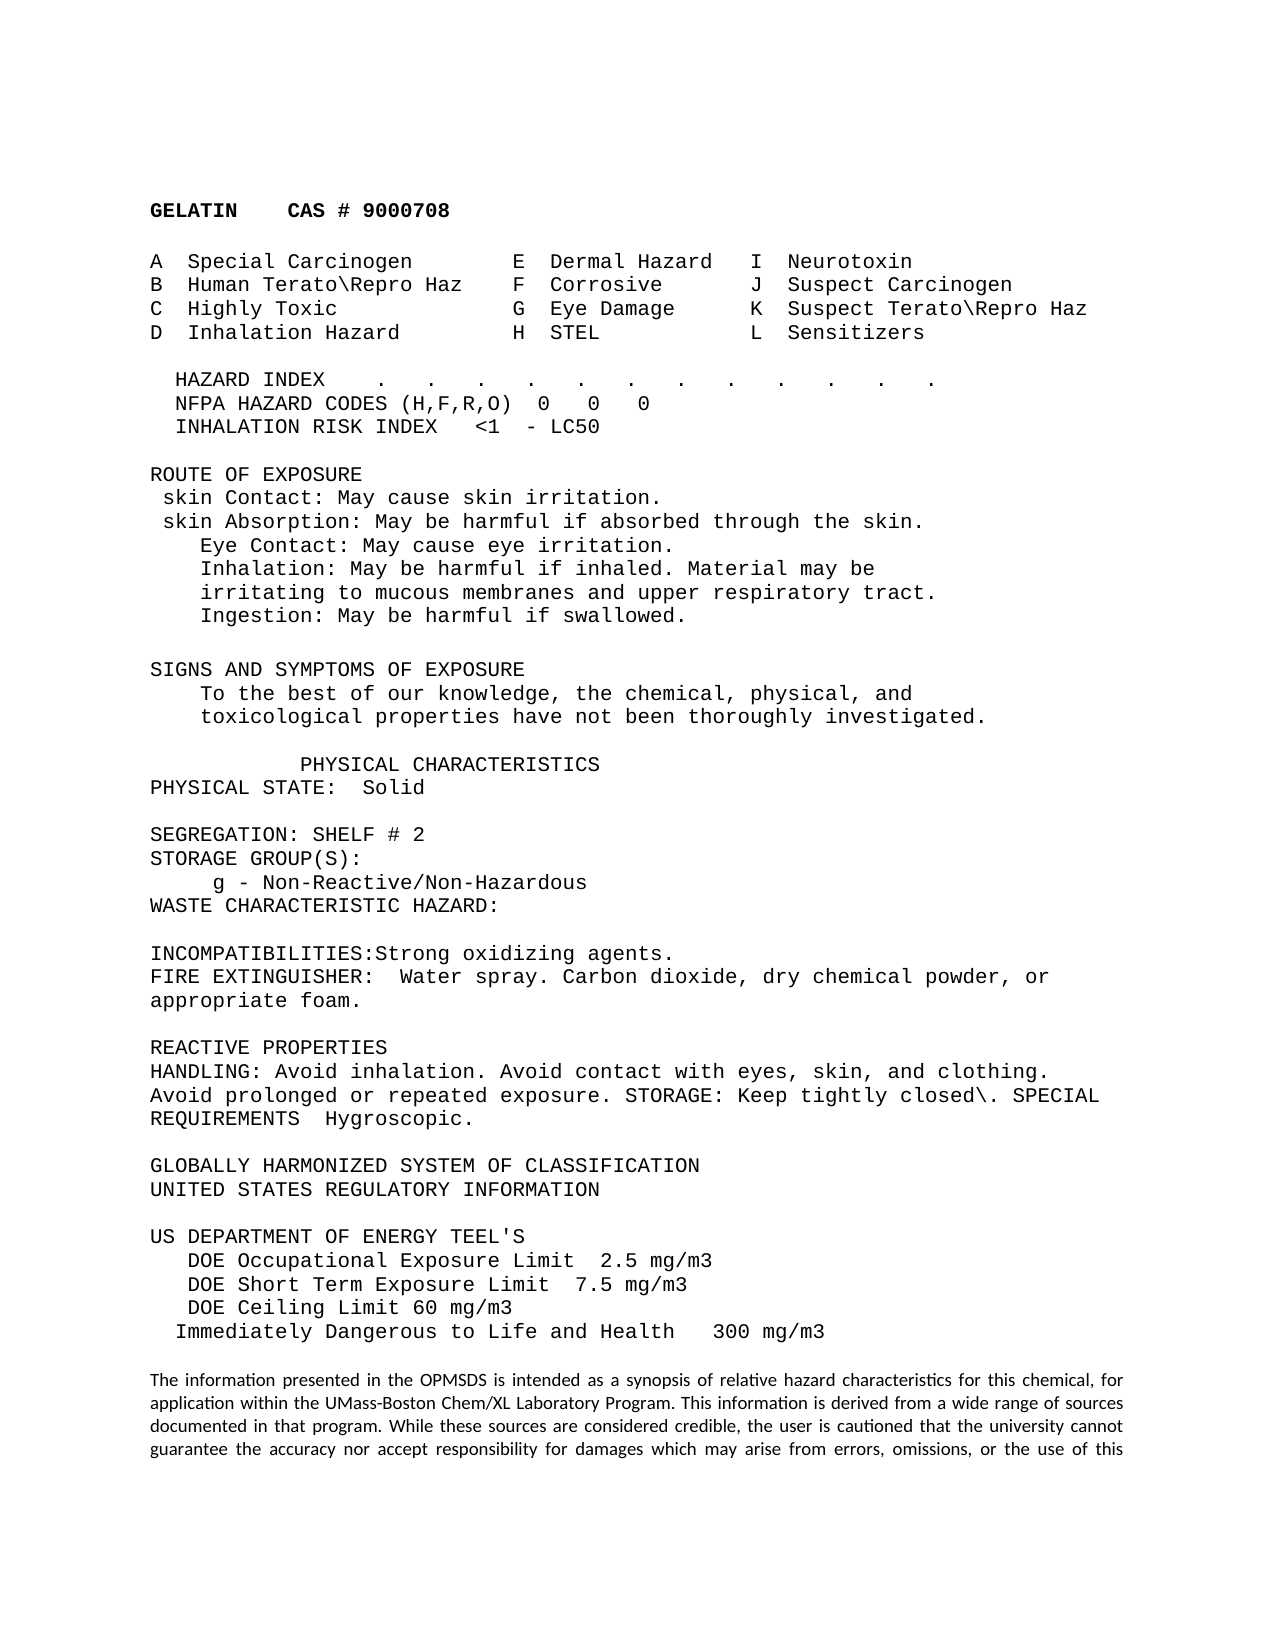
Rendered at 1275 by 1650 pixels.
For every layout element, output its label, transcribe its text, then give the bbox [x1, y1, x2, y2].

text UNITED STATES REGULATORY INFORMATION [150, 1179, 1125, 1203]
text PHYSICAL STATE: Solid [150, 777, 1125, 801]
text irritating to mucous membranes and upper respiratory tract. [150, 582, 1125, 606]
text DOE Ceiling Limit 60 mg/m3 [150, 1297, 1125, 1321]
text Eye Contact: May cause eye irritation. [150, 534, 1125, 558]
text NFPA HAZARD CODES (H,F,R,O) 0 0 0 [150, 393, 1125, 416]
text SIGNS AND SYMPTOMS OF EXPOSURE [150, 659, 1125, 683]
text DOE Short Term Exposure Limit 7.5 mg/m3 [150, 1274, 1125, 1297]
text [150, 1368, 1125, 1460]
text INCOMPATIBILITIES:Strong oxidizing agents. [150, 943, 1125, 966]
text SEGREGATION: SHELF # 2 [150, 824, 1125, 848]
text GLOBALLY HARMONIZED SYSTEM OF CLASSIFICATION [150, 1156, 1125, 1179]
text Avoid prolonged or repeated exposure. STORAGE: Keep tightly closed\. SPECIAL [150, 1084, 1125, 1108]
text FIRE EXTINGUISHER: Water spray. Carbon dioxide, dry chemical powder, or [150, 966, 1125, 990]
text skin Contact: May cause skin irritation. [150, 487, 1125, 511]
text B Human Terato\Repro Haz F Corrosive J Suspect Carcinogen [150, 274, 1125, 298]
text US DEPARTMENT OF ENERGY TEEL'S [150, 1226, 1125, 1250]
text STORAGE GROUP(S): [150, 848, 1125, 872]
text REACTIVE PROPERTIES [150, 1037, 1125, 1061]
text toxicological properties have not been thoroughly investigated. [150, 706, 1125, 730]
text appropriate foam. [150, 990, 1125, 1014]
text To the best of our knowledge, the chemical, physical, and [150, 683, 1125, 706]
subtitle GELATIN CAS # 9000708 [150, 200, 1125, 224]
text skin Absorption: May be harmful if absorbed through the skin. [150, 511, 1125, 534]
text ROUTE OF EXPOSURE [150, 464, 1125, 487]
text WASTE CHARACTERISTIC HAZARD: [150, 895, 1125, 919]
text HAZARD INDEX . . . . . . . . . . . . [150, 369, 1125, 393]
text HANDLING: Avoid inhalation. Avoid contact with eyes, skin, and clothing. [150, 1061, 1125, 1084]
text Inhalation: May be harmful if inhaled. Material may be [150, 558, 1125, 582]
text g - Non-Reactive/Non-Hazardous [150, 872, 1125, 895]
text PHYSICAL CHARACTERISTICS [150, 753, 1125, 777]
text D Inhalation Hazard H STEL L Sensitizers [150, 322, 1125, 345]
text C Highly Toxic G Eye Damage K Suspect Terato\Repro Haz [150, 298, 1125, 322]
text INHALATION RISK INDEX <1 - LC50 [150, 416, 1125, 440]
text Ingestion: May be harmful if swallowed. [150, 606, 1125, 629]
text A Special Carcinogen E Dermal Hazard I Neurotoxin [150, 251, 1125, 274]
text DOE Occupational Exposure Limit 2.5 mg/m3 [150, 1250, 1125, 1274]
text Immediately Dangerous to Life and Health 300 mg/m3 [150, 1321, 1125, 1345]
text REQUIREMENTS Hygroscopic. [150, 1108, 1125, 1132]
